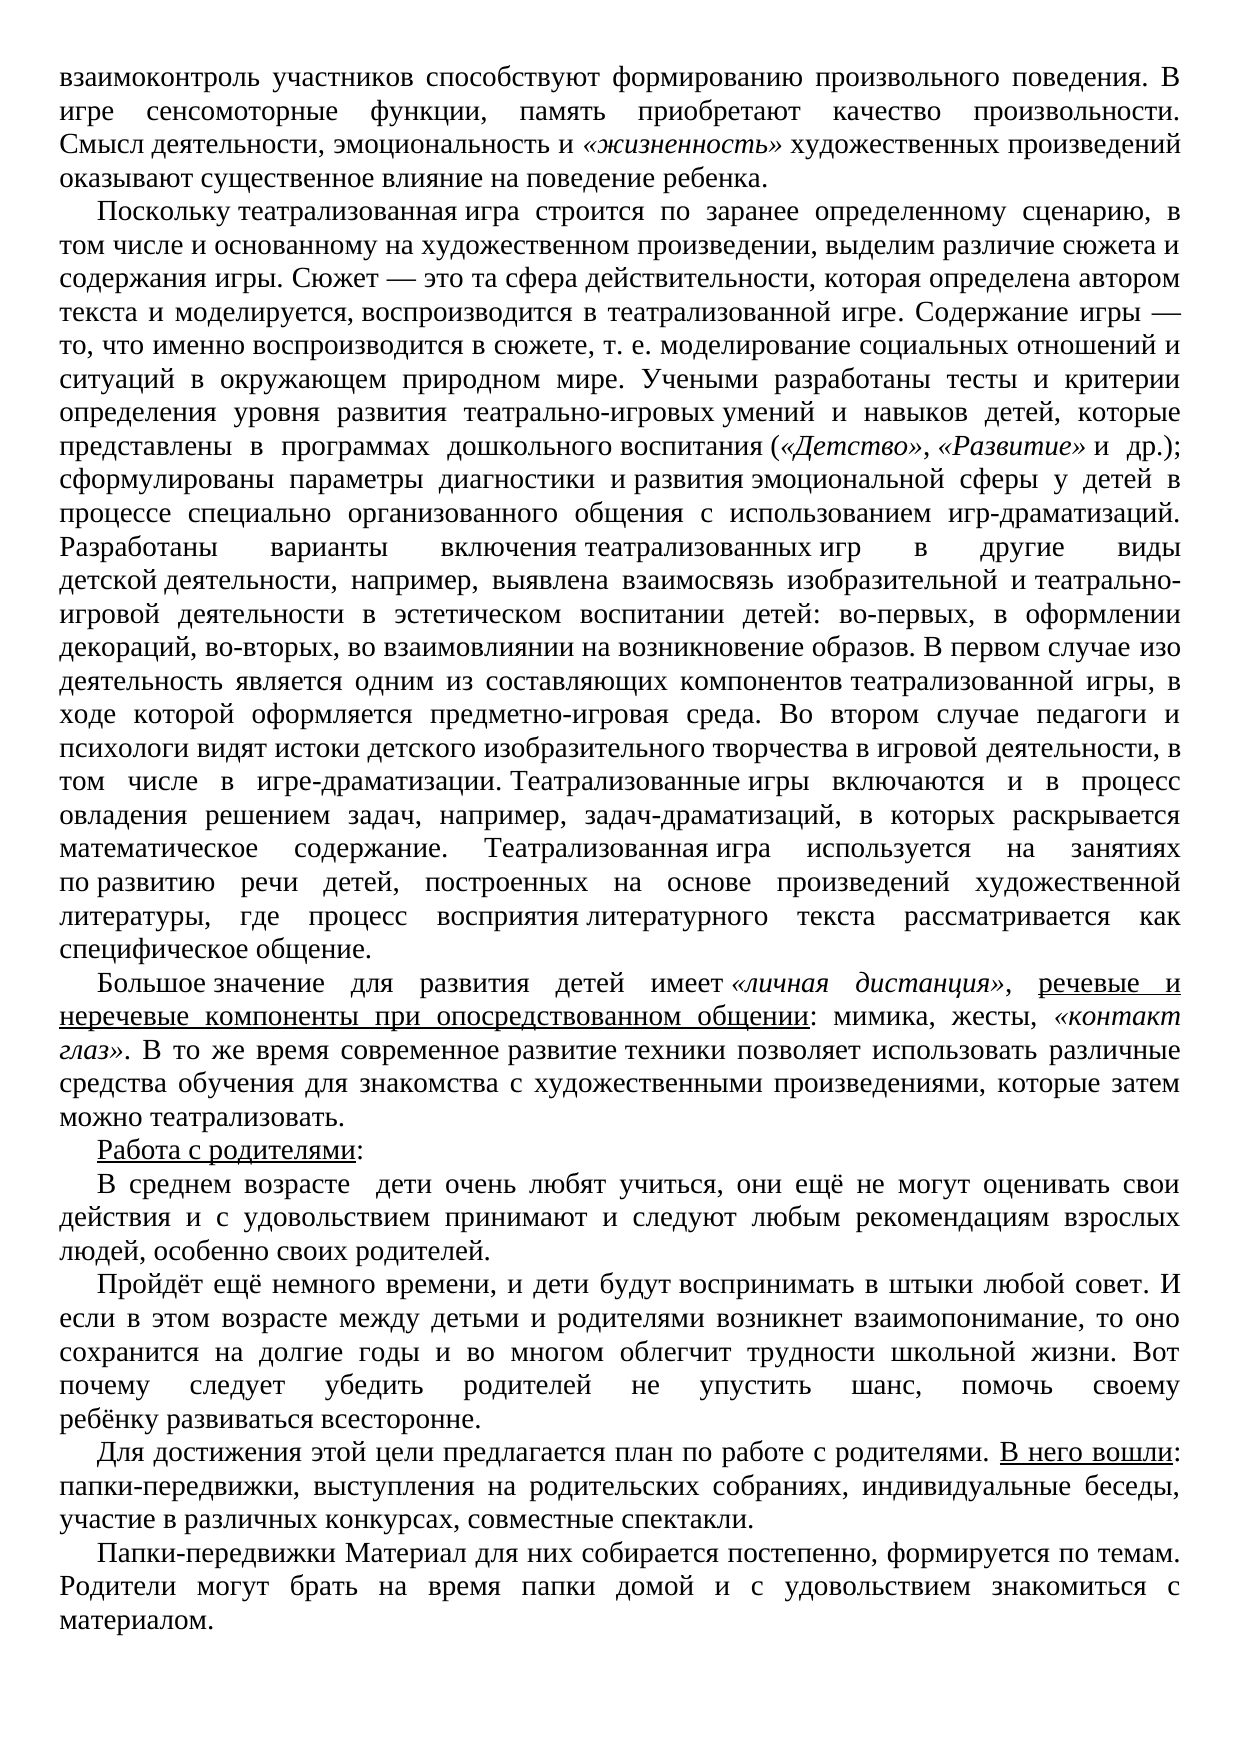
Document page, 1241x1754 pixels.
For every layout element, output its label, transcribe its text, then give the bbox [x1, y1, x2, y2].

text Пройдёт ещё немного времени, и дети будут воспринимать в штыки любой совет. И если в этом возрасте между детьми и родителями возникнет взаимопонимание, то оно сохранится на долгие годы и во многом облегчит трудности школьной жизни. Вот почему следует убедить родителей не упустить шанс, помочь своему ребёнку развиваться всесторонне. [59, 1267, 1181, 1434]
text Работа с родителями: [59, 1132, 1181, 1166]
text Для достижения этой цели предлагается план по работе с родителями. В него вошли: папки-передвижки, выступления на родительских собраниях, индивидуальные беседы, участие в различных конкурсах, совместные спектакли. [59, 1434, 1181, 1535]
text Большое значение для развития детей имеет «личная дистанция», речевые и неречевые компоненты при опосредствованном общении: мимика, жесты, «контакт глаз». В то же время современное развитие техники позволяет использовать различные средства обучения для знакомства с художественными произведениями, которые затем можно театрализовать. [59, 965, 1181, 1132]
text Папки-передвижки Материал для них собирается постепенно, формируется по темам. Родители могут брать на время папки домой и с удовольствием знакомиться с материалом. [59, 1535, 1181, 1636]
text В среднем возрасте дети очень любят учиться, они ещё не могут оценивать свои действия и с удовольствием принимают и следуют любым рекомендациям взрослых людей, особенно своих родителей. [59, 1166, 1181, 1267]
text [59, 59, 1181, 193]
text Поскольку театрализованная игра строится по заранее определенному сценарию, в том числе и основанному на художественном произведении, выделим различие сюжета и содержания игры. Сюжет — это та сфера действительности, которая определена автором текста и моделируется, воспроизводится в театрализованной игре. Содержание игры — то, что именно воспроизводится в сюжете, т. е. моделирование социальных отношений и ситуаций в окружающем природном мире. Учеными разработаны тесты и критерии определения уровня развития театрально-игровых умений и навыков детей, которые представлены в программах дошкольного воспитания («Детство», «Развитие» и др.); сформулированы параметры диагностики и развития эмоциональной сферы у детей в процессе специально организованного общения с использованием игр-драматизаций. Разработаны варианты включения театрализованных игр в другие виды детской деятельности, например, выявлена взаимосвязь изобразительной и театрально-игровой деятельности в эстетическом воспитании детей: во-первых, в оформлении декораций, во-вторых, во взаимовлиянии на возникновение образов. В первом случае изо деятельность является одним из составляющих компонентов театрализованной игры, в ходе которой оформляется предметно-игровая среда. Во втором случае педагоги и психологи видят истоки детского изобразительного творчества в игровой деятельности, в том числе в игре-драматизации. Театрализованные игры включаются и в процесс овладения решением задач, например, задач-драматизаций, в которых раскрывается математическое содержание. Театрализованная игра используется на занятиях по развитию речи детей, построенных на основе произведений художественной литературы, где процесс восприятия литературного текста рассматривается как специфическое общение. [59, 193, 1181, 965]
